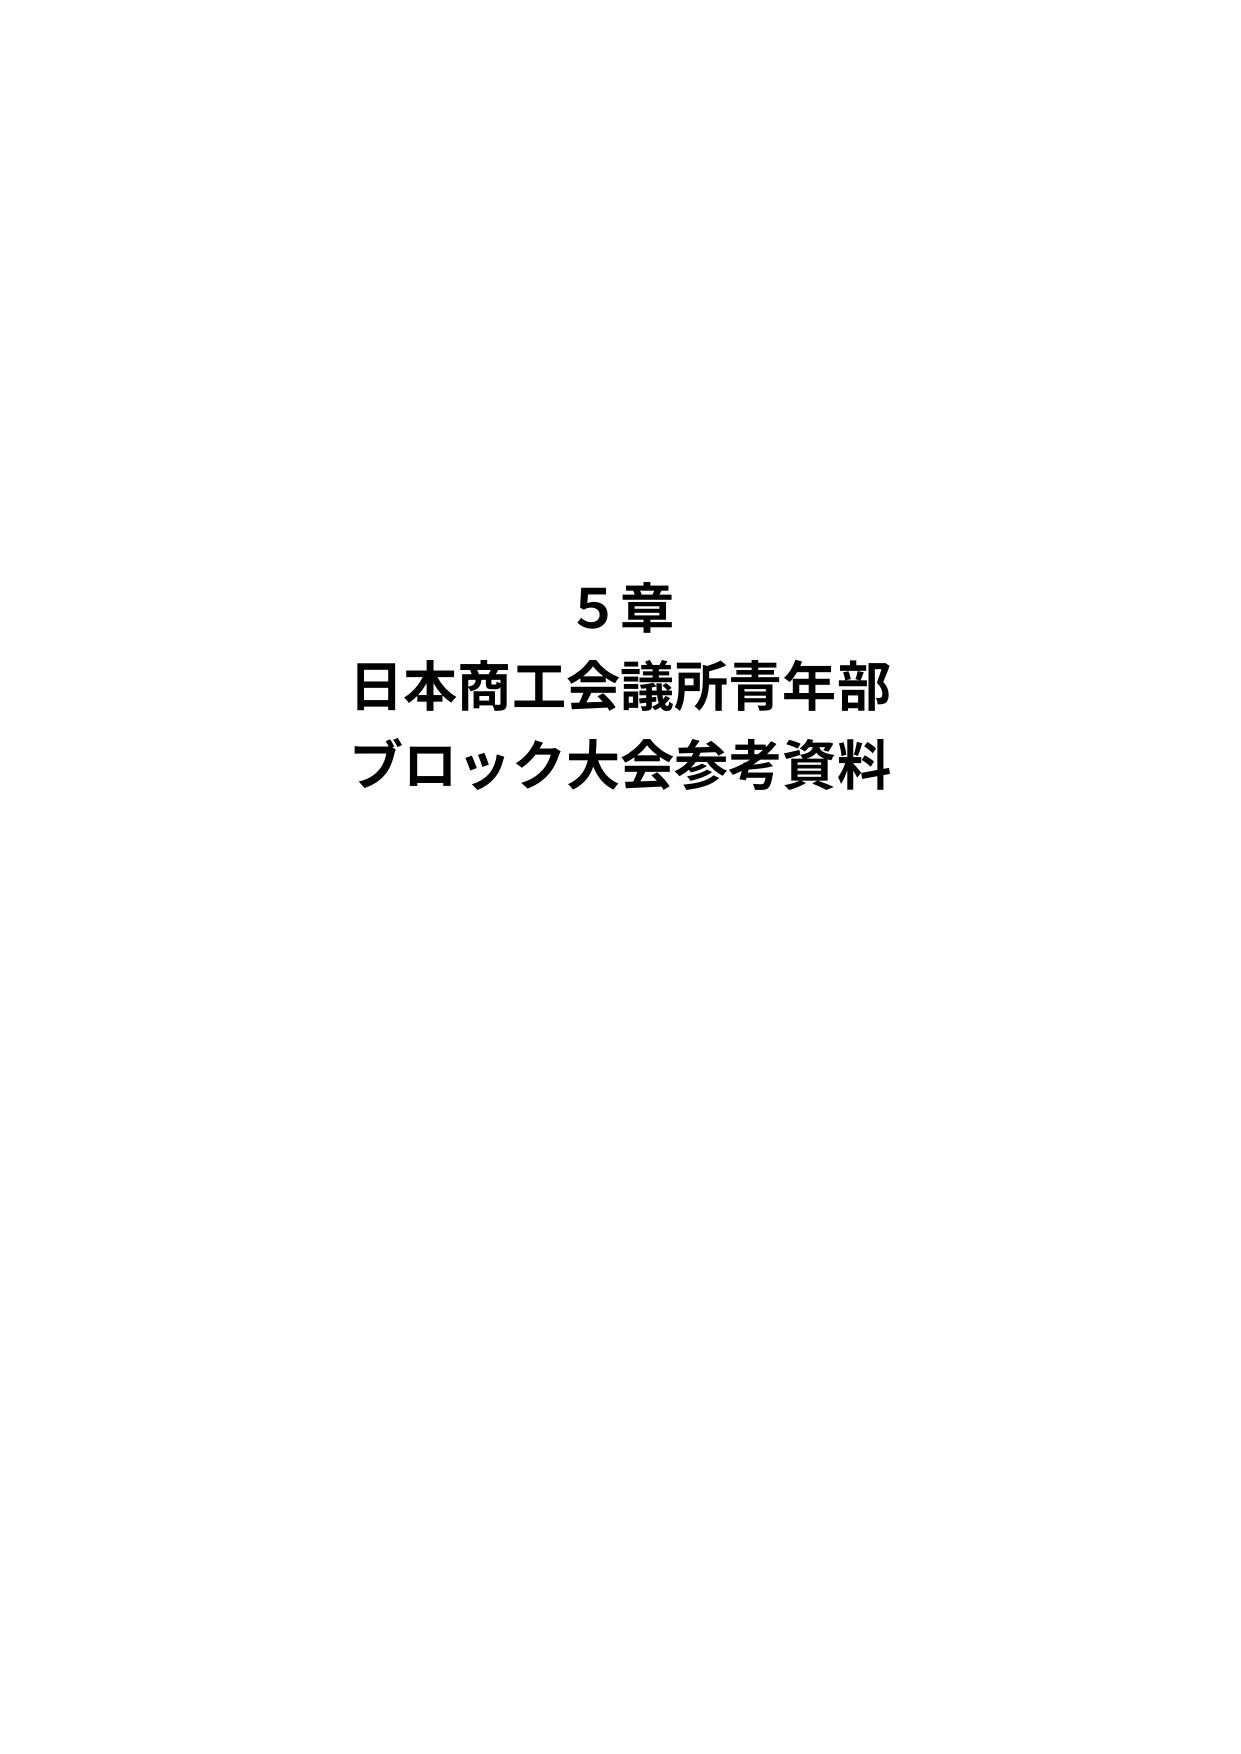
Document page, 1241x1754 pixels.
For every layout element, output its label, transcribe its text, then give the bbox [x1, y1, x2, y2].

text ５章 [148, 565, 1092, 644]
text ブロック大会参考資料 [148, 722, 1092, 801]
text 日本商工会議所青年部 [148, 644, 1092, 722]
